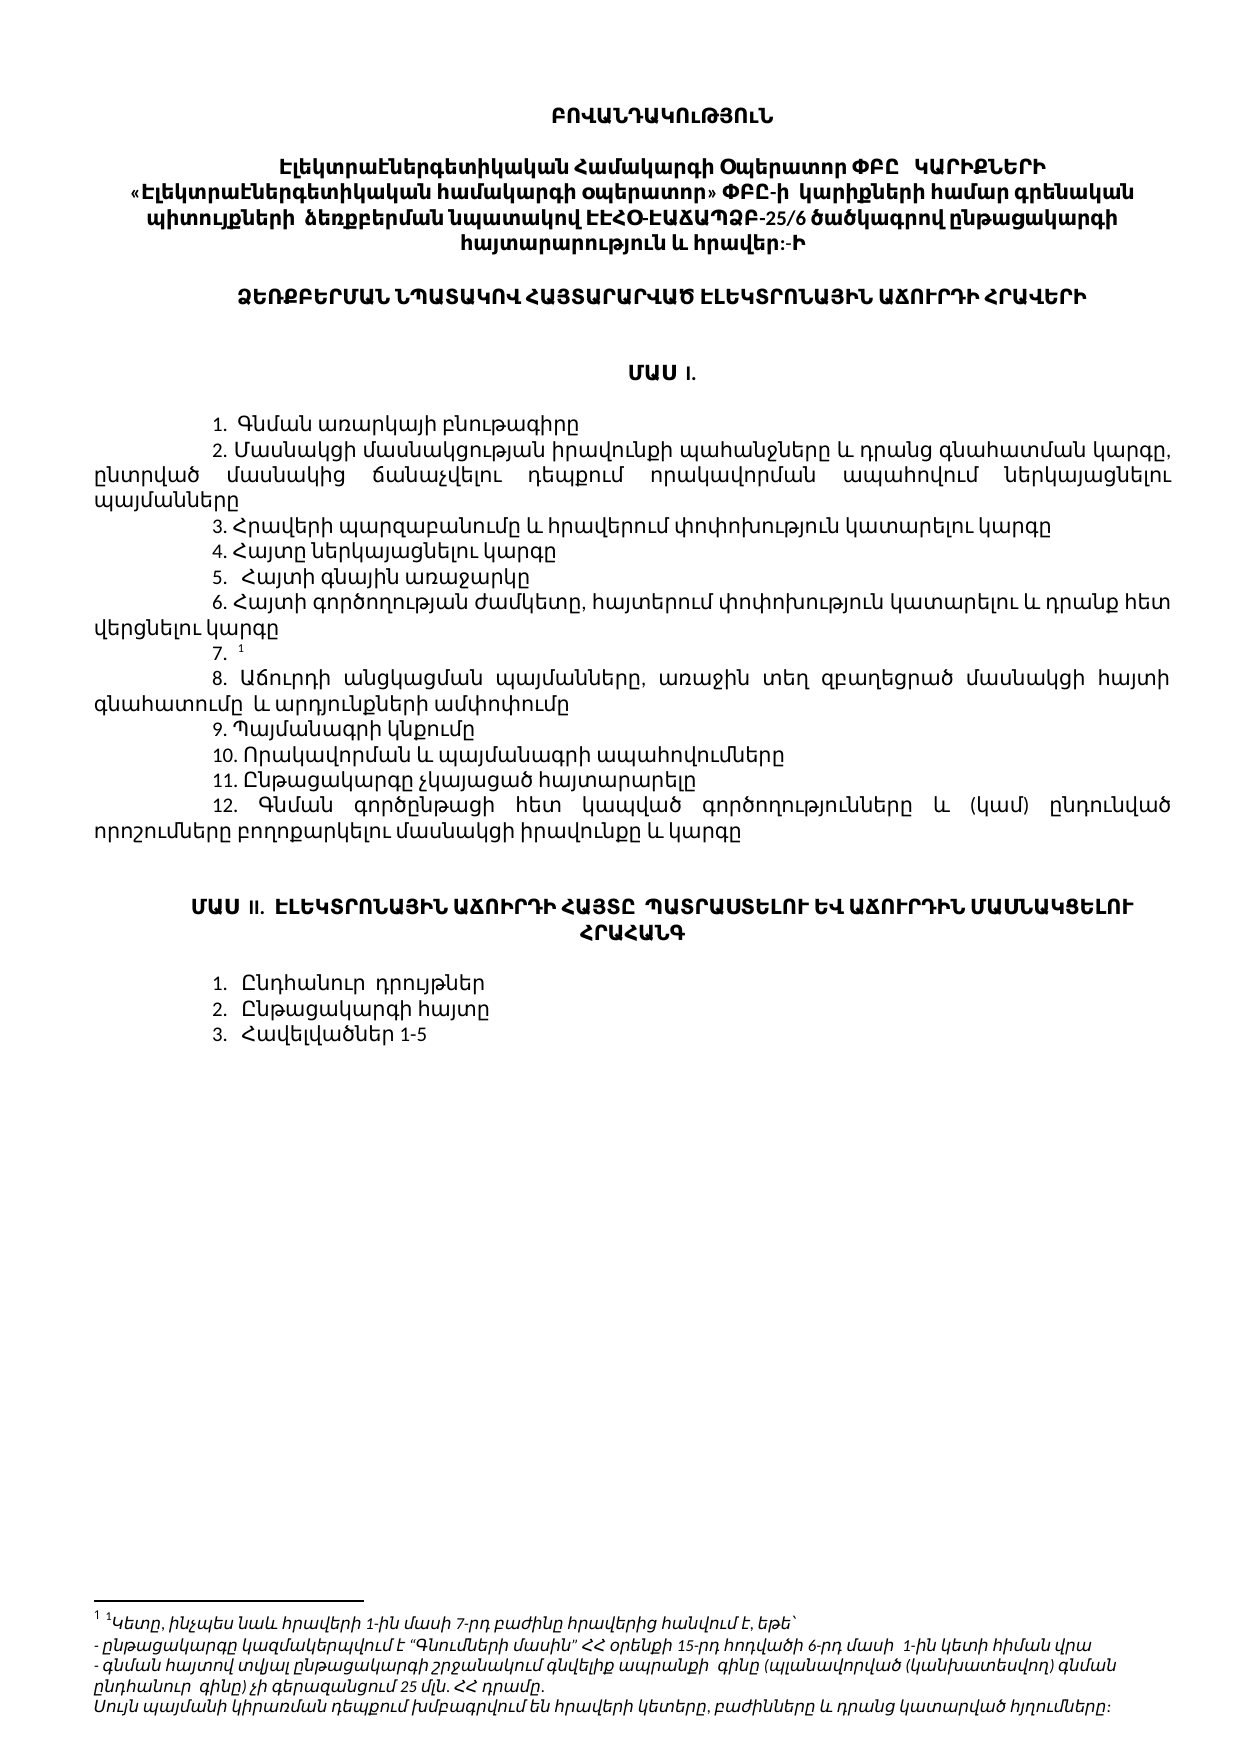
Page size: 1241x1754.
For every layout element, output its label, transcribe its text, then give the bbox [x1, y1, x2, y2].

text 6. Հայտի գործողության ժամկետը, հայտերում փոփոխություն կատարելու և դրանք հետ վերցնելու կարգը [94, 589, 1171, 640]
text 12. Գնման գործընթացի հետ կապված գործողությունները և (կամ) ընդունված որոշումները բողոքարկելու մասնակցի իրավունքը և կարգը [94, 793, 1171, 843]
text ՄԱՍ II. ԷԼԵԿՏՐՈՆԱՅԻՆ ԱՃՈԻՐԴԻ ՀԱՅՏԸ ՊԱՏՐԱՍՏԵԼՈՒ ԵՎ ԱՃՈՒՐԴԻՆ ՄԱՍՆԱԿՑԵԼՈՒ ՀՐԱՀԱՆԳ [94, 894, 1171, 945]
text 1. Ընդհանուր դրույթներ [94, 971, 1171, 996]
text 1. Գնման առարկայի բնութագիրը [94, 411, 1171, 437]
text 11. Ընթացակարգը չկայացած հայտարարելը [94, 767, 1171, 793]
text 2. Մասնակցի մասնակցության իրավունքի պահանջները և դրանց գնահատման կարգը, ընտրված մասնակից ճանաչվելու դեպքում որակավորման ապահովում ներկայացնելու պայմանները [94, 437, 1171, 513]
text 3. Հավելվածներ 1-5 [94, 1021, 1171, 1047]
text 4. Հայտը ներկայացնելու կարգը [94, 538, 1171, 564]
text 7. 1 [94, 640, 1171, 666]
text 2. Ընթացակարգի հայտը [94, 996, 1171, 1021]
text 8. Աճուրդի անցկացման պայմանները, առաջին տեղ զբաղեցրած մասնակցի հայտի գնահատումը և արդյունքների ամփոփումը [94, 666, 1171, 716]
text ՁԵՌՔԲԵՐՄԱՆ ՆՊԱՏԱԿՈՎ ՀԱՅՏԱՐԱՐՎԱԾ ԷԼԵԿՏՐՈՆԱՅԻՆ ԱՃՈՒՐԴԻ ՀՐԱՎԵՐԻ [94, 284, 1171, 310]
text 5. Հայտի գնային առաջարկը [94, 564, 1171, 589]
text ՄԱՍ I. [94, 361, 1171, 386]
text Էլեկտրաէներգետիկական Համակարգի Օպերատոր ՓԲԸ ԿԱՐԻՔՆԵՐԻ «Էլեկտրաէներգետիկական համակարգի օպերատոր» ՓԲԸ-ի կարիքների համար գրենական պիտույքների ձեռքբերման նպատակով ԷԷՀՕ-ԷԱՃԱՊՁԲ-25/6 ծածկագրով ընթացակարգի հայտարարություն և հրավեր:-Ի [94, 154, 1171, 256]
text 9. Պայմանագրի կնքումը [94, 716, 1171, 742]
text ԲՈՎԱՆԴԱԿՈւԹՅՈւՆ [94, 103, 1171, 128]
text 3. Հրավերի պարզաբանումը և հրավերում փոփոխություն կատարելու կարգը [94, 513, 1171, 538]
text 10. Որակավորման և պայմանագրի ապահովումները [94, 742, 1171, 767]
